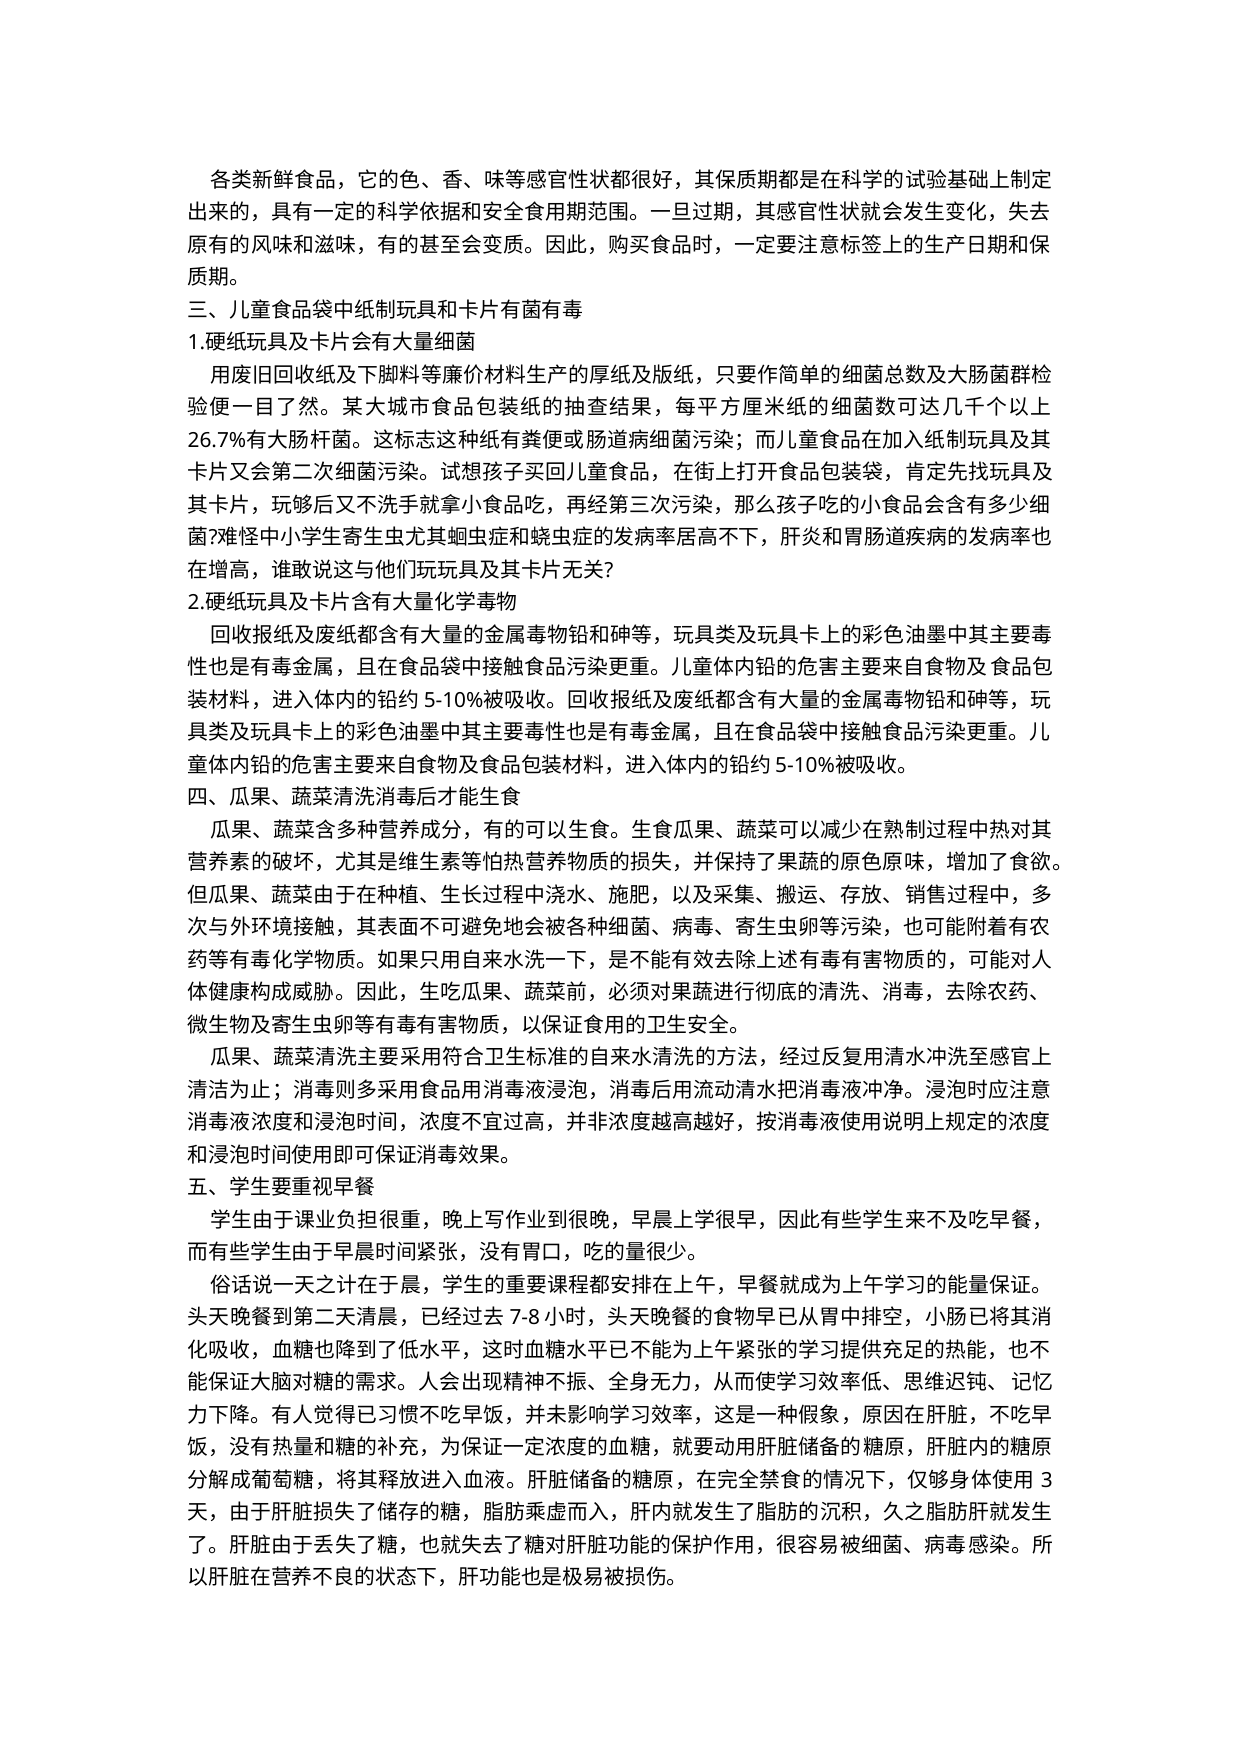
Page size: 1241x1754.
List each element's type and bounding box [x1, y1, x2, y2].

text [187, 162, 1053, 1592]
